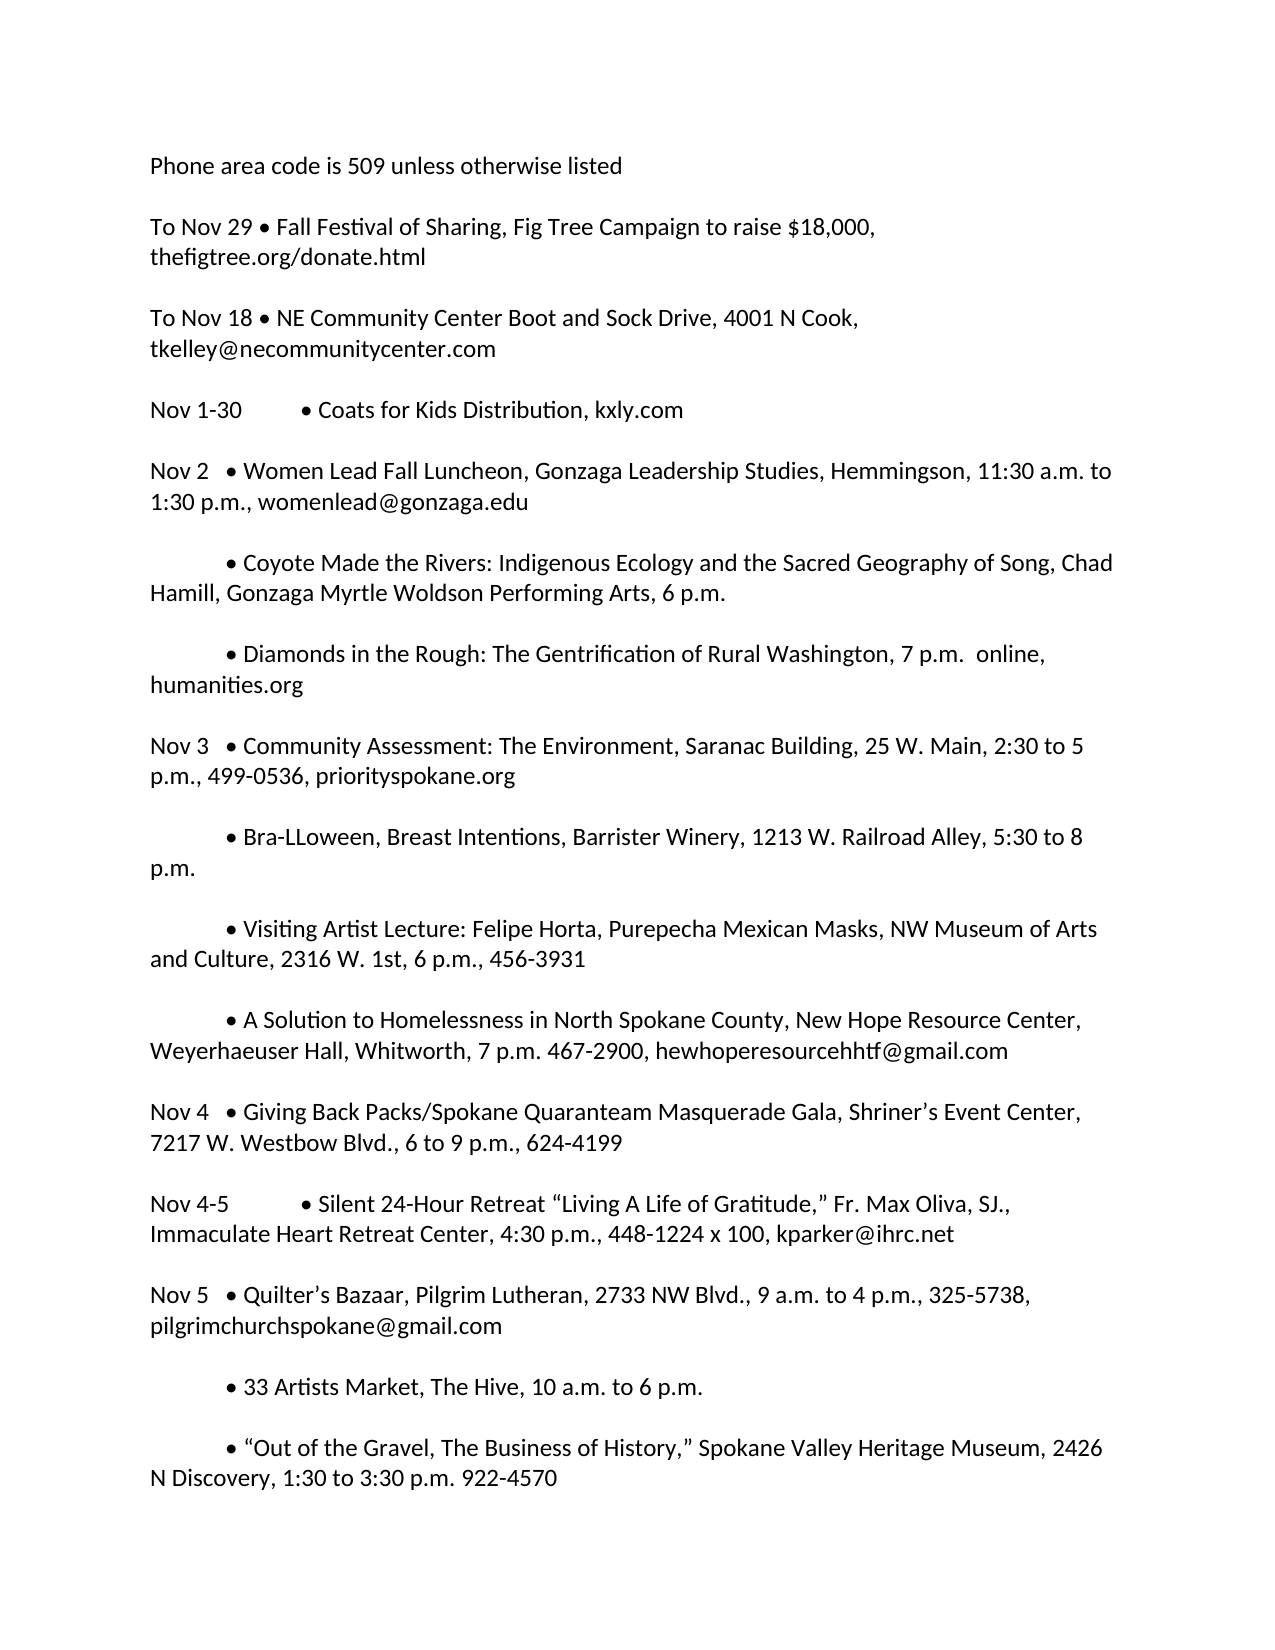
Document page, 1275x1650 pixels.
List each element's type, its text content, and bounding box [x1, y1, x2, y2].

text Nov 2 • Women Lead Fall Luncheon, Gonzaga Leadership Studies, Hemmingson, 11:30 a.m. to 1:30 p.m., womenlead@gonzaga.edu [150, 455, 1125, 516]
text • “Out of the Gravel, The Business of History,” Spokane Valley Heritage Museum, 2426 N Discovery, 1:30 to 3:30 p.m. 922-4570 [150, 1432, 1125, 1493]
text Phone area code is 509 unless otherwise listed [150, 150, 1125, 181]
text • Diamonds in the Rough: The Gentrification of Rural Washington, 7 p.m. online, humanities.org [150, 638, 1125, 699]
text • 33 Artists Market, The Hive, 10 a.m. to 6 p.m. [150, 1371, 1125, 1401]
text Nov 4-5 • Silent 24-Hour Retreat “Living A Life of Gratitude,” Fr. Max Oliva, SJ., Immaculate Heart Retreat Center, 4:30 p.m., 448-1224 x 100, kparker@ihrc.net [150, 1188, 1125, 1249]
text To Nov 29 • Fall Festival of Sharing, Fig Tree Campaign to raise $18,000, thefigtree.org/donate.html [150, 211, 1125, 272]
text • Visiting Artist Lecture: Felipe Horta, Purepecha Mexican Masks, NW Museum of Arts and Culture, 2316 W. 1st, 6 p.m., 456-3931 [150, 913, 1125, 974]
text • Coyote Made the Rivers: Indigenous Ecology and the Sacred Geography of Song, Chad Hamill, Gonzaga Myrtle Woldson Performing Arts, 6 p.m. [150, 547, 1125, 608]
text • Bra-LLoween, Breast Intentions, Barrister Winery, 1213 W. Railroad Alley, 5:30 to 8 p.m. [150, 821, 1125, 882]
text Nov 4 • Giving Back Packs/Spokane Quaranteam Masquerade Gala, Shriner’s Event Center, 7217 W. Westbow Blvd., 6 to 9 p.m., 624-4199 [150, 1096, 1125, 1157]
text • A Solution to Homelessness in North Spokane County, New Hope Resource Center, Weyerhaeuser Hall, Whitworth, 7 p.m. 467-2900, hewhoperesourcehhtf@gmail.com [150, 1004, 1125, 1066]
text Nov 3 • Community Assessment: The Environment, Saranac Building, 25 W. Main, 2:30 to 5 p.m., 499-0536, priorityspokane.org [150, 730, 1125, 791]
text Nov 5 • Quilter’s Bazaar, Pilgrim Lutheran, 2733 NW Blvd., 9 a.m. to 4 p.m., 325-5738, pilgrimchurchspokane@gmail.com [150, 1279, 1125, 1340]
text Nov 1-30 • Coats for Kids Distribution, kxly.com [150, 394, 1125, 425]
text To Nov 18 • NE Community Center Boot and Sock Drive, 4001 N Cook, tkelley@necommunitycenter.com [150, 303, 1125, 364]
